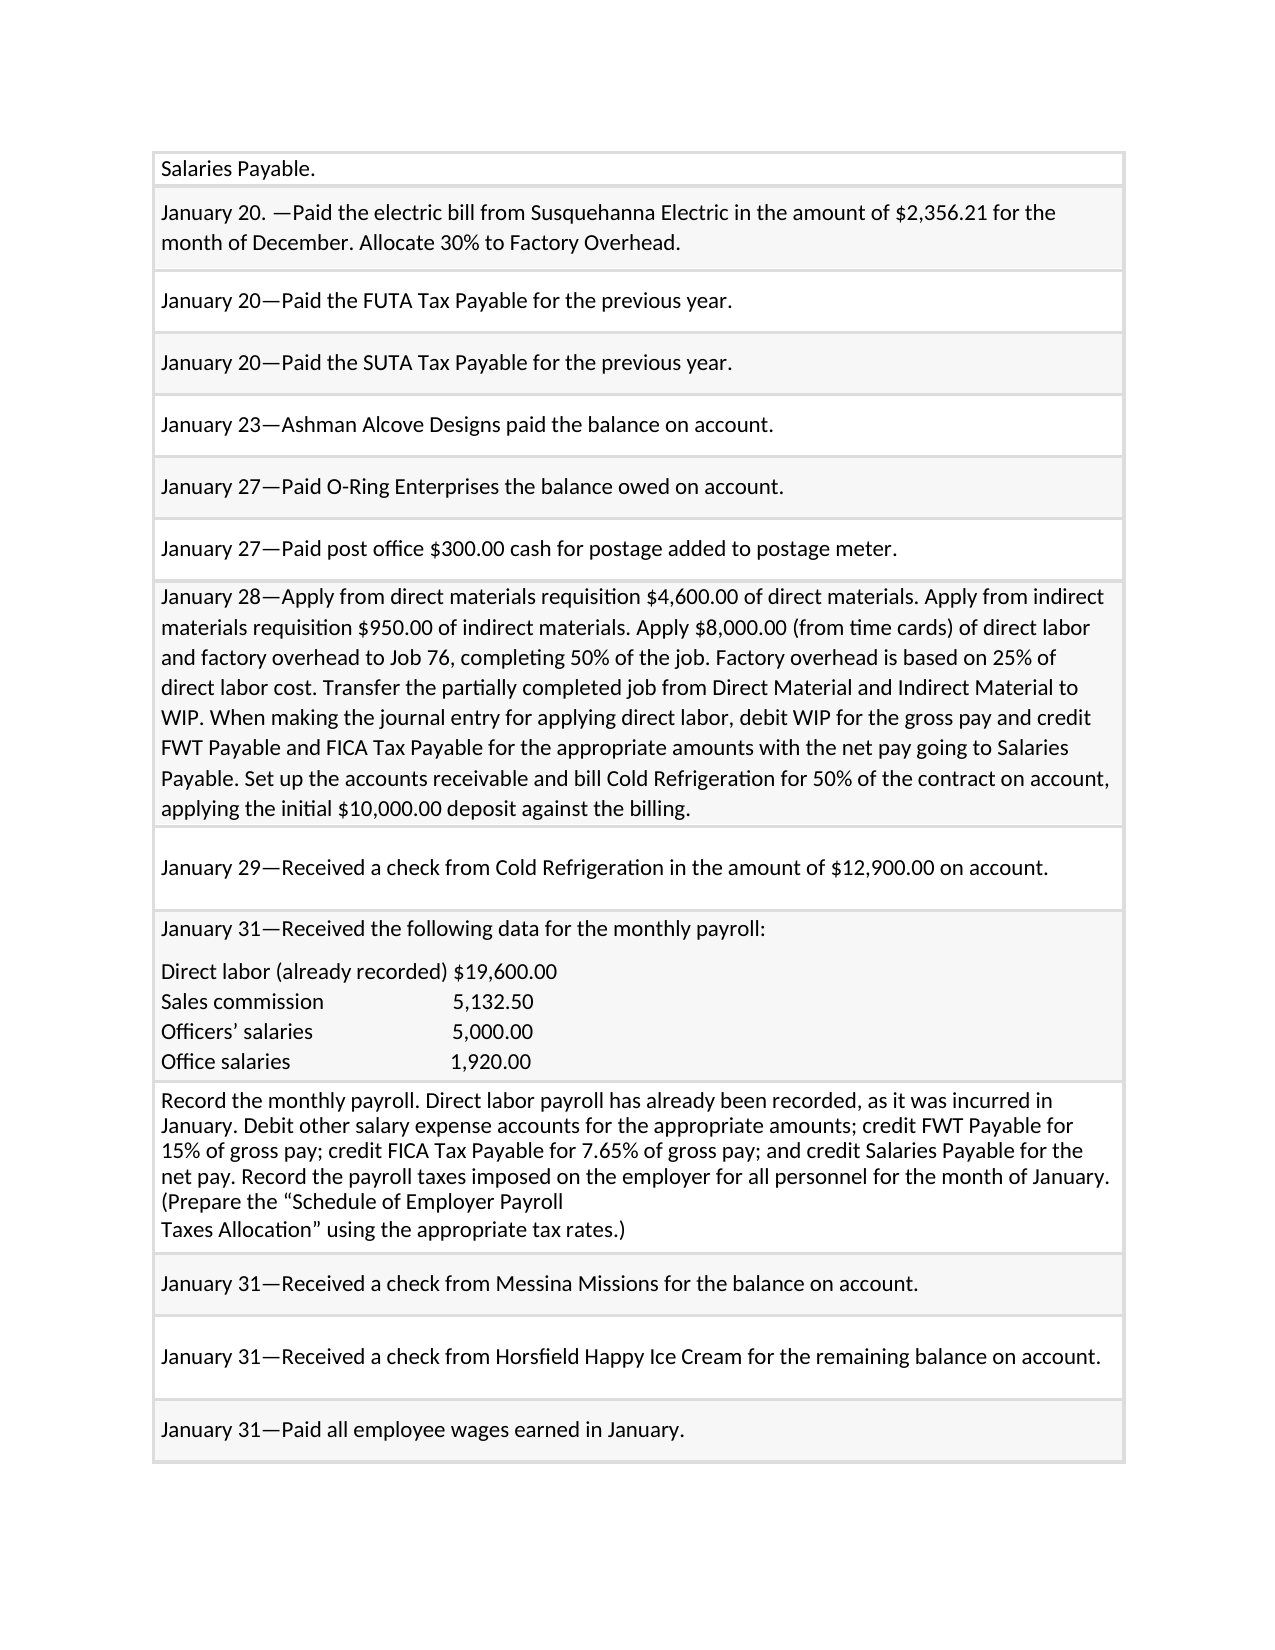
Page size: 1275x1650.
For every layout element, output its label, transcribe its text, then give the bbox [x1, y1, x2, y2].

table_cell January 28—Apply from direct materials requisition $4,600.00 of direct materials. Apply from indirect materials requisition $950.00 of indirect materials. Apply $8,000.00 (from time cards) of direct labor and factory overhead to Job 76, completing 50% of the job. Factory overhead is based on 25% of direct labor cost. Transfer the partially completed job from Direct Material and Indirect Material to WIP. When making the journal entry for applying direct labor, debit WIP for the gross pay and credit FWT Payable and FICA Tax Payable for the appropriate amounts with the net pay going to Salaries Payable. Set up the accounts receivable and bill Cold Refrigeration for 50% of the contract on account, applying the initial $10,000.00 deposit against the billing. [155, 583, 1122, 824]
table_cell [155, 154, 1122, 184]
table_cell January 27—Paid O-Ring Enterprises the balance owed on account. [155, 458, 1122, 517]
table_cell January 20—Paid the SUTA Tax Payable for the previous year. [155, 334, 1122, 393]
table_cell Record the monthly payroll. Direct labor payroll has already been recorded, as it was incurred in January. Debit other salary expense accounts for the appropriate amounts; credit FWT Payable for 15% of gross pay; credit FICA Tax Payable for 7.65% of gross pay; and credit Salaries Payable for the net pay. Record the payroll taxes imposed on the employer for all personnel for the month of January. (Prepare the “Schedule of Employer Payroll Taxes Allocation” using the appropriate tax rates.) [155, 1083, 1122, 1252]
table_cell January 23—Ashman Alcove Designs paid the balance on account. [155, 396, 1122, 455]
table_cell January 31—Received a check from Horsfield Happy Ice Cream for the remaining balance on account. [155, 1317, 1122, 1398]
table_cell January 31—Received a check from Messina Missions for the balance on account. [155, 1255, 1122, 1314]
table_cell January 20—Paid the FUTA Tax Payable for the previous year. [155, 272, 1122, 331]
table_cell January 20. —Paid the electric bill from Susquehanna Electric in the amount of $2,356.21 for the month of December. Allocate 30% to Factory Overhead. [155, 188, 1122, 268]
table_cell January 29—Received a check from Cold Refrigeration in the amount of $12,900.00 on account. [155, 828, 1122, 909]
table_cell January 31—Paid all employee wages earned in January. [155, 1401, 1122, 1460]
table_cell January 27—Paid post office $300.00 cash for postage added to postage meter. [155, 520, 1122, 579]
table_cell January 31—Received the following data for the monthly payroll: Direct labor (already recorded) $19,600.00 Sales commission 5,132.50 Officers’ salaries 5,000.00 Office salaries 1,920.00 [155, 912, 1122, 1080]
